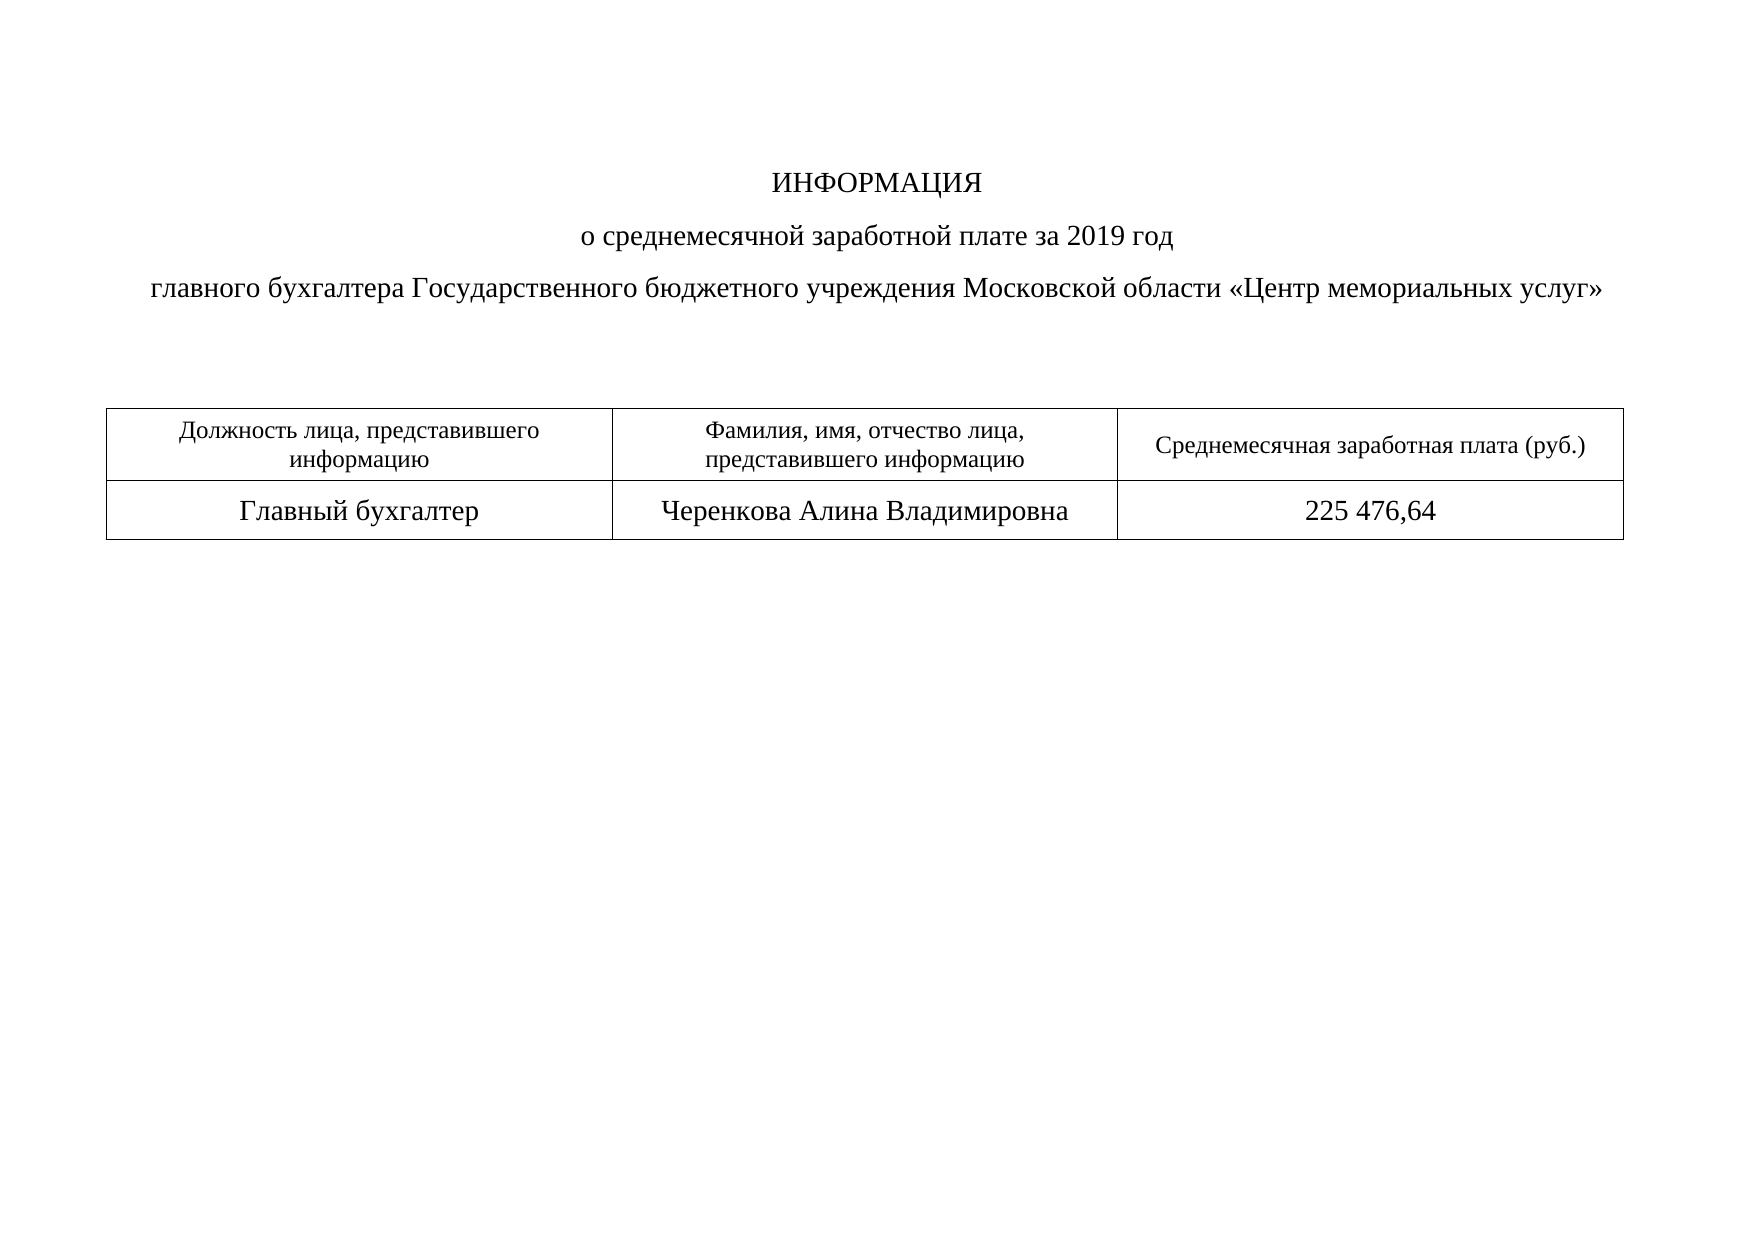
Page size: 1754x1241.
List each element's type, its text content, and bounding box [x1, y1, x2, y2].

table_header Должность лица, представившего информацию [107, 409, 612, 480]
table_cell 225 476,64 [1118, 481, 1623, 539]
table_header Фамилия, имя, отчество лица, представившего информацию [613, 409, 1117, 480]
text о среднемесячной заработной плате за 2019 год [118, 218, 1636, 251]
table_cell Черенкова Алина Владимировна [613, 481, 1117, 539]
table_header Среднемесячная заработная плата (руб.) [1118, 409, 1623, 480]
table_cell Главный бухгалтер [107, 481, 612, 539]
text главного бухгалтера Государственного бюджетного учреждения Московской области «Центр мемориальных услуг» [118, 271, 1636, 304]
text ИНФОРМАЦИЯ [118, 165, 1636, 198]
